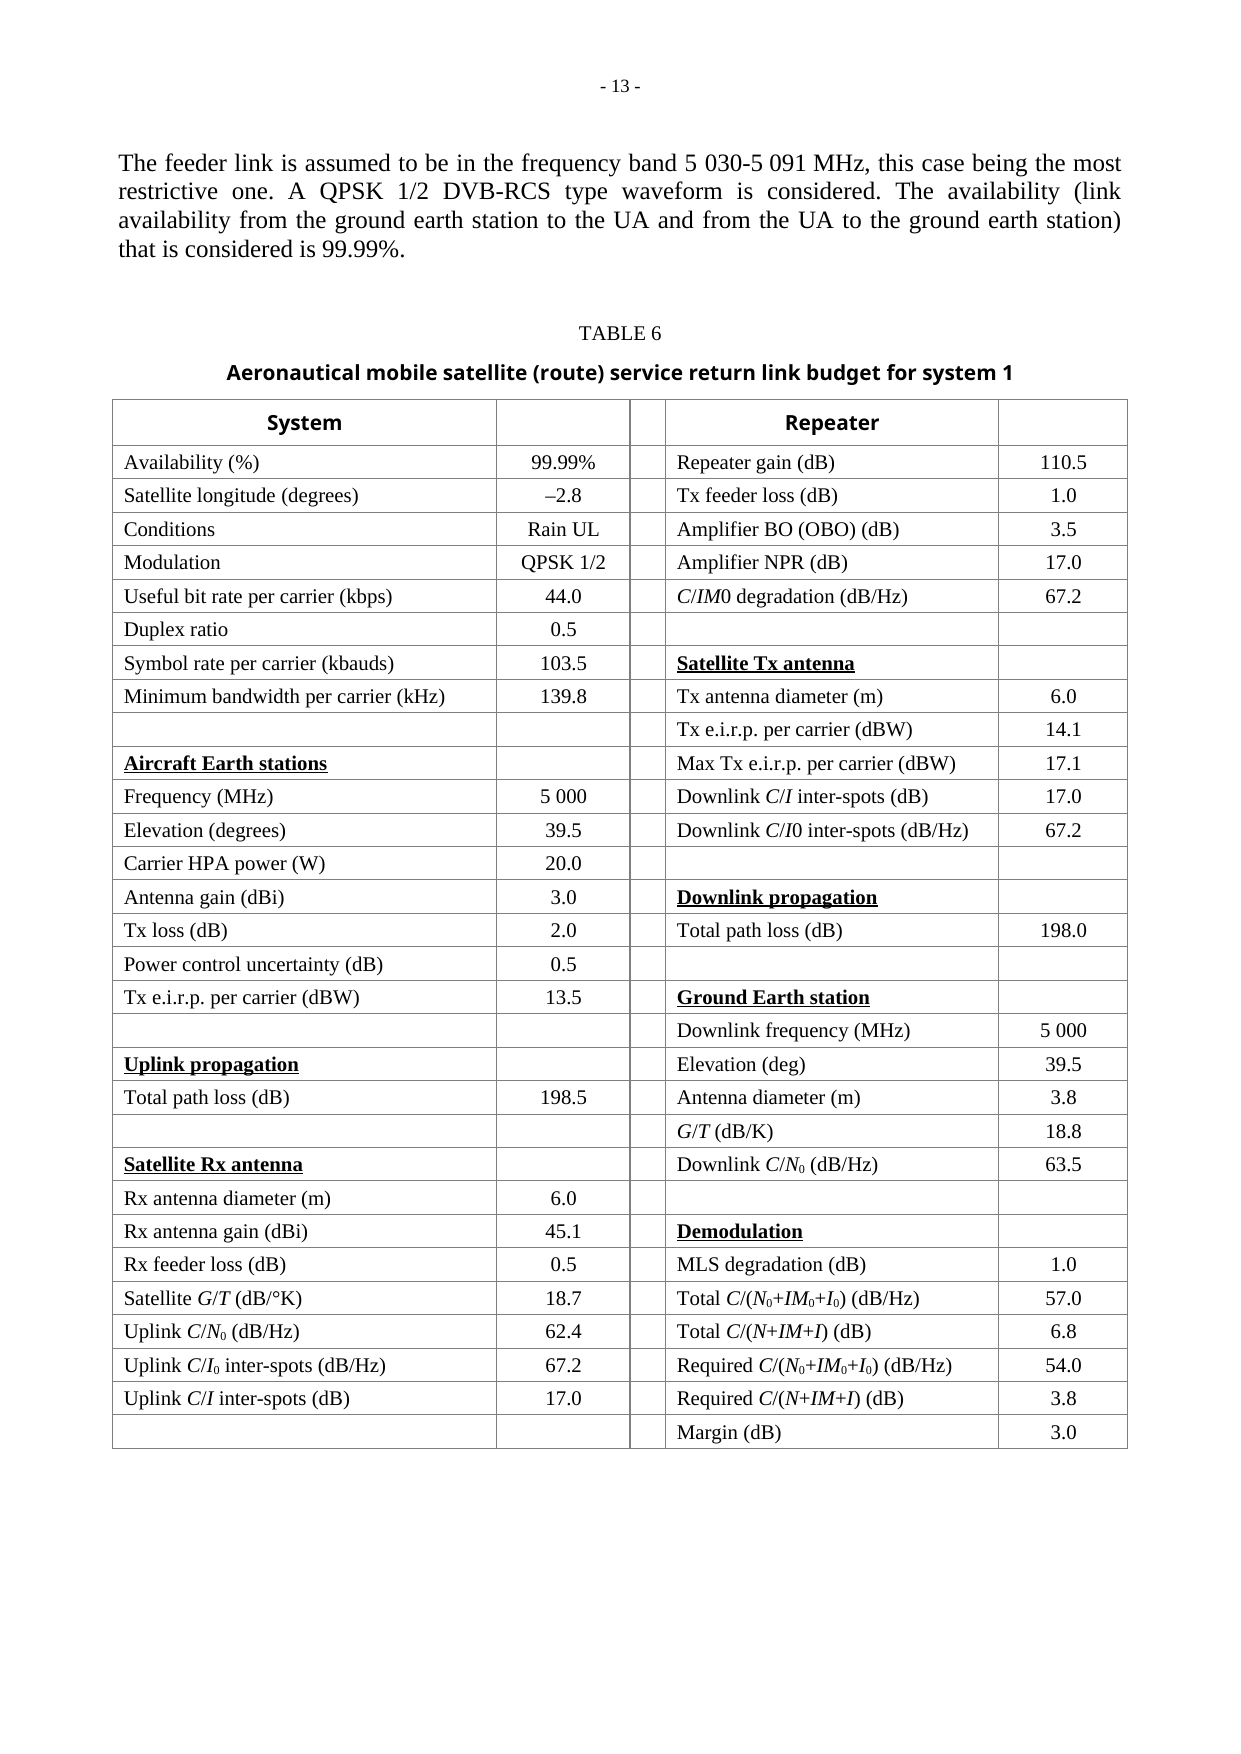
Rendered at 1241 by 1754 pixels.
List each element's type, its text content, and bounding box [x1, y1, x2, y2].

table_cell 3.5 [999, 513, 1127, 545]
table_cell [631, 847, 665, 879]
table_cell [631, 680, 665, 712]
table_cell 67.2 [999, 814, 1127, 846]
table_cell [666, 613, 998, 645]
table_cell Satellite Tx antenna [666, 646, 998, 679]
table_cell [631, 780, 665, 812]
text The feeder link is assumed to be in the frequency band 5 030-5 091 MHz, this case being the most restrictive one. A QPSK 1/2 DVB-RCS type waveform is considered. The availability (link availability from the ground earth station to the UA and from the UA to the ground earth station) that is considered is 99.99%. [118, 148, 1122, 263]
table_cell 198.0 [999, 914, 1127, 946]
table_cell Conditions [113, 513, 496, 545]
table_cell [497, 1048, 629, 1080]
table_cell [631, 1315, 665, 1347]
table_cell [497, 713, 629, 746]
table_cell 1.0 [999, 479, 1127, 512]
table_header [497, 400, 629, 445]
text TABLE 6 [118, 321, 1122, 345]
table_cell Repeater gain (dB) [666, 446, 998, 478]
table_cell [666, 847, 998, 879]
table_cell 6.8 [999, 1315, 1127, 1347]
table_cell Downlink C/N0 (dB/Hz) [666, 1148, 998, 1180]
table_cell [113, 1115, 496, 1147]
table_cell 17.0 [999, 780, 1127, 812]
table_cell Amplifier BO (OBO) (dB) [666, 513, 998, 545]
table_cell Max Tx e.i.r.p. per carrier (dBW) [666, 747, 998, 779]
table_header Repeater [666, 400, 998, 445]
table_cell 44.0 [497, 580, 629, 612]
table_cell Tx e.i.r.p. per carrier (dBW) [666, 713, 998, 746]
table_cell [631, 1415, 665, 1448]
table_cell Total C/(N0+IM0+I0) (dB/Hz) [666, 1282, 998, 1314]
table_cell [631, 580, 665, 612]
table_cell [631, 914, 665, 946]
table_cell Demodulation [666, 1215, 998, 1247]
table_header [999, 400, 1127, 445]
table_cell 39.5 [497, 814, 629, 846]
table_cell [631, 479, 665, 512]
table_cell [999, 981, 1127, 1013]
table_cell 62.4 [497, 1315, 629, 1347]
table_cell 39.5 [999, 1048, 1127, 1080]
table_cell Satellite longitude (degrees) [113, 479, 496, 512]
table_cell 45.1 [497, 1215, 629, 1247]
table_cell [631, 1181, 665, 1214]
table_cell Required C/(N+IM+I) (dB) [666, 1382, 998, 1414]
table_cell Uplink C/N0 (dB/Hz) [113, 1315, 496, 1347]
table_cell 3.8 [999, 1081, 1127, 1113]
table_cell Elevation (degrees) [113, 814, 496, 846]
table_cell 0.5 [497, 947, 629, 980]
table_cell [497, 1115, 629, 1147]
table_cell Downlink C/I0 inter-spots (dB/Hz) [666, 814, 998, 846]
table_cell G/T (dB/K) [666, 1115, 998, 1147]
table_cell [497, 1014, 629, 1047]
table_cell QPSK 1/2 [497, 546, 629, 578]
table_cell Rain UL [497, 513, 629, 545]
table_cell 18.7 [497, 1282, 629, 1314]
table_cell [631, 1215, 665, 1247]
table_cell [666, 1181, 998, 1214]
table_cell [631, 880, 665, 913]
table_cell [999, 880, 1127, 913]
table_cell Symbol rate per carrier (kbauds) [113, 646, 496, 679]
table_cell 13.5 [497, 981, 629, 1013]
table_cell [999, 646, 1127, 679]
table_cell [113, 713, 496, 746]
table_cell 14.1 [999, 713, 1127, 746]
table_cell Elevation (deg) [666, 1048, 998, 1080]
table_cell Rx antenna diameter (m) [113, 1181, 496, 1214]
table_header System [113, 400, 496, 445]
table_cell [631, 1282, 665, 1314]
table_cell MLS degradation (dB) [666, 1248, 998, 1281]
table_cell [631, 546, 665, 578]
table_cell [497, 1148, 629, 1180]
table_cell [631, 814, 665, 846]
table_cell Frequency (MHz) [113, 780, 496, 812]
table_cell 6.0 [497, 1181, 629, 1214]
table_cell 139.8 [497, 680, 629, 712]
table_cell Tx loss (dB) [113, 914, 496, 946]
table_cell [113, 1014, 496, 1047]
table_cell [631, 1048, 665, 1080]
table_cell Downlink C/I inter-spots (dB) [666, 780, 998, 812]
table_cell Modulation [113, 546, 496, 578]
table_cell [631, 947, 665, 980]
table_cell [999, 1215, 1127, 1247]
table_cell Total path loss (dB) [113, 1081, 496, 1113]
table_cell [631, 713, 665, 746]
table_cell [631, 613, 665, 645]
table_cell Power control uncertainty (dB) [113, 947, 496, 980]
table_cell Duplex ratio [113, 613, 496, 645]
table_cell 67.2 [497, 1349, 629, 1381]
table_cell 17.0 [999, 546, 1127, 578]
table_cell Required C/(N0+IM0+I0) (dB/Hz) [666, 1349, 998, 1381]
table_cell Tx antenna diameter (m) [666, 680, 998, 712]
table_cell Total C/(N+IM+I) (dB) [666, 1315, 998, 1347]
table_cell 99.99% [497, 446, 629, 478]
table_cell Availability (%) [113, 446, 496, 478]
table_cell Downlink frequency (MHz) [666, 1014, 998, 1047]
table_cell Downlink propagation [666, 880, 998, 913]
table_cell [631, 1148, 665, 1180]
table_cell Uplink C/I0 inter-spots (dB/Hz) [113, 1349, 496, 1381]
table_cell [631, 1081, 665, 1113]
table_cell 110.5 [999, 446, 1127, 478]
table_cell Total path loss (dB) [666, 914, 998, 946]
table_cell 1.0 [999, 1248, 1127, 1281]
table_cell 3.0 [497, 880, 629, 913]
table_cell Carrier HPA power (W) [113, 847, 496, 879]
table_cell [631, 1014, 665, 1047]
table_cell Rx feeder loss (dB) [113, 1248, 496, 1281]
table_cell Rx antenna gain (dBi) [113, 1215, 496, 1247]
table_cell 5 000 [999, 1014, 1127, 1047]
table_cell Satellite Rx antenna [113, 1148, 496, 1180]
table_cell Tx e.i.r.p. per carrier (dBW) [113, 981, 496, 1013]
table_cell Antenna diameter (m) [666, 1081, 998, 1113]
table_cell [631, 1115, 665, 1147]
table_cell [631, 981, 665, 1013]
table_cell 198.5 [497, 1081, 629, 1113]
table_cell [113, 1415, 496, 1448]
table_cell [631, 446, 665, 478]
table_cell Satellite G/T (dB/°K) [113, 1282, 496, 1314]
table_cell Antenna gain (dBi) [113, 880, 496, 913]
table_cell Minimum bandwidth per carrier (kHz) [113, 680, 496, 712]
table_cell [666, 947, 998, 980]
table_cell [497, 747, 629, 779]
table_cell 18.8 [999, 1115, 1127, 1147]
table_cell [631, 646, 665, 679]
table_cell 0.5 [497, 613, 629, 645]
table_cell C/IM0 degradation (dB/Hz) [666, 580, 998, 612]
table_cell 67.2 [999, 580, 1127, 612]
table_cell [631, 747, 665, 779]
table_cell Uplink propagation [113, 1048, 496, 1080]
table_cell 0.5 [497, 1248, 629, 1281]
table_header [631, 400, 665, 445]
table_cell 5 000 [497, 780, 629, 812]
table_cell 3.0 [999, 1415, 1127, 1448]
table_cell 54.0 [999, 1349, 1127, 1381]
table_cell [631, 1349, 665, 1381]
table_cell Uplink C/I inter-spots (dB) [113, 1382, 496, 1414]
table_cell [999, 847, 1127, 879]
table_cell Aircraft Earth stations [113, 747, 496, 779]
table_cell Useful bit rate per carrier (kbps) [113, 580, 496, 612]
table_cell 103.5 [497, 646, 629, 679]
table_cell Ground Earth station [666, 981, 998, 1013]
table_cell 17.1 [999, 747, 1127, 779]
table_cell Margin (dB) [666, 1415, 998, 1448]
table_cell [999, 947, 1127, 980]
table_cell [631, 1248, 665, 1281]
table_cell 57.0 [999, 1282, 1127, 1314]
title Aeronautical mobile satellite (route) service return link budget for system 1 [118, 358, 1122, 386]
table_cell [999, 1181, 1127, 1214]
table_cell [497, 1415, 629, 1448]
table_cell 17.0 [497, 1382, 629, 1414]
table_cell Tx feeder loss (dB) [666, 479, 998, 512]
table_cell 6.0 [999, 680, 1127, 712]
table_cell 2.0 [497, 914, 629, 946]
table_cell 20.0 [497, 847, 629, 879]
table_cell –2.8 [497, 479, 629, 512]
table_cell [999, 613, 1127, 645]
table_cell Amplifier NPR (dB) [666, 546, 998, 578]
table_cell [631, 513, 665, 545]
table_cell 3.8 [999, 1382, 1127, 1414]
table_cell [631, 1382, 665, 1414]
table_cell 63.5 [999, 1148, 1127, 1180]
